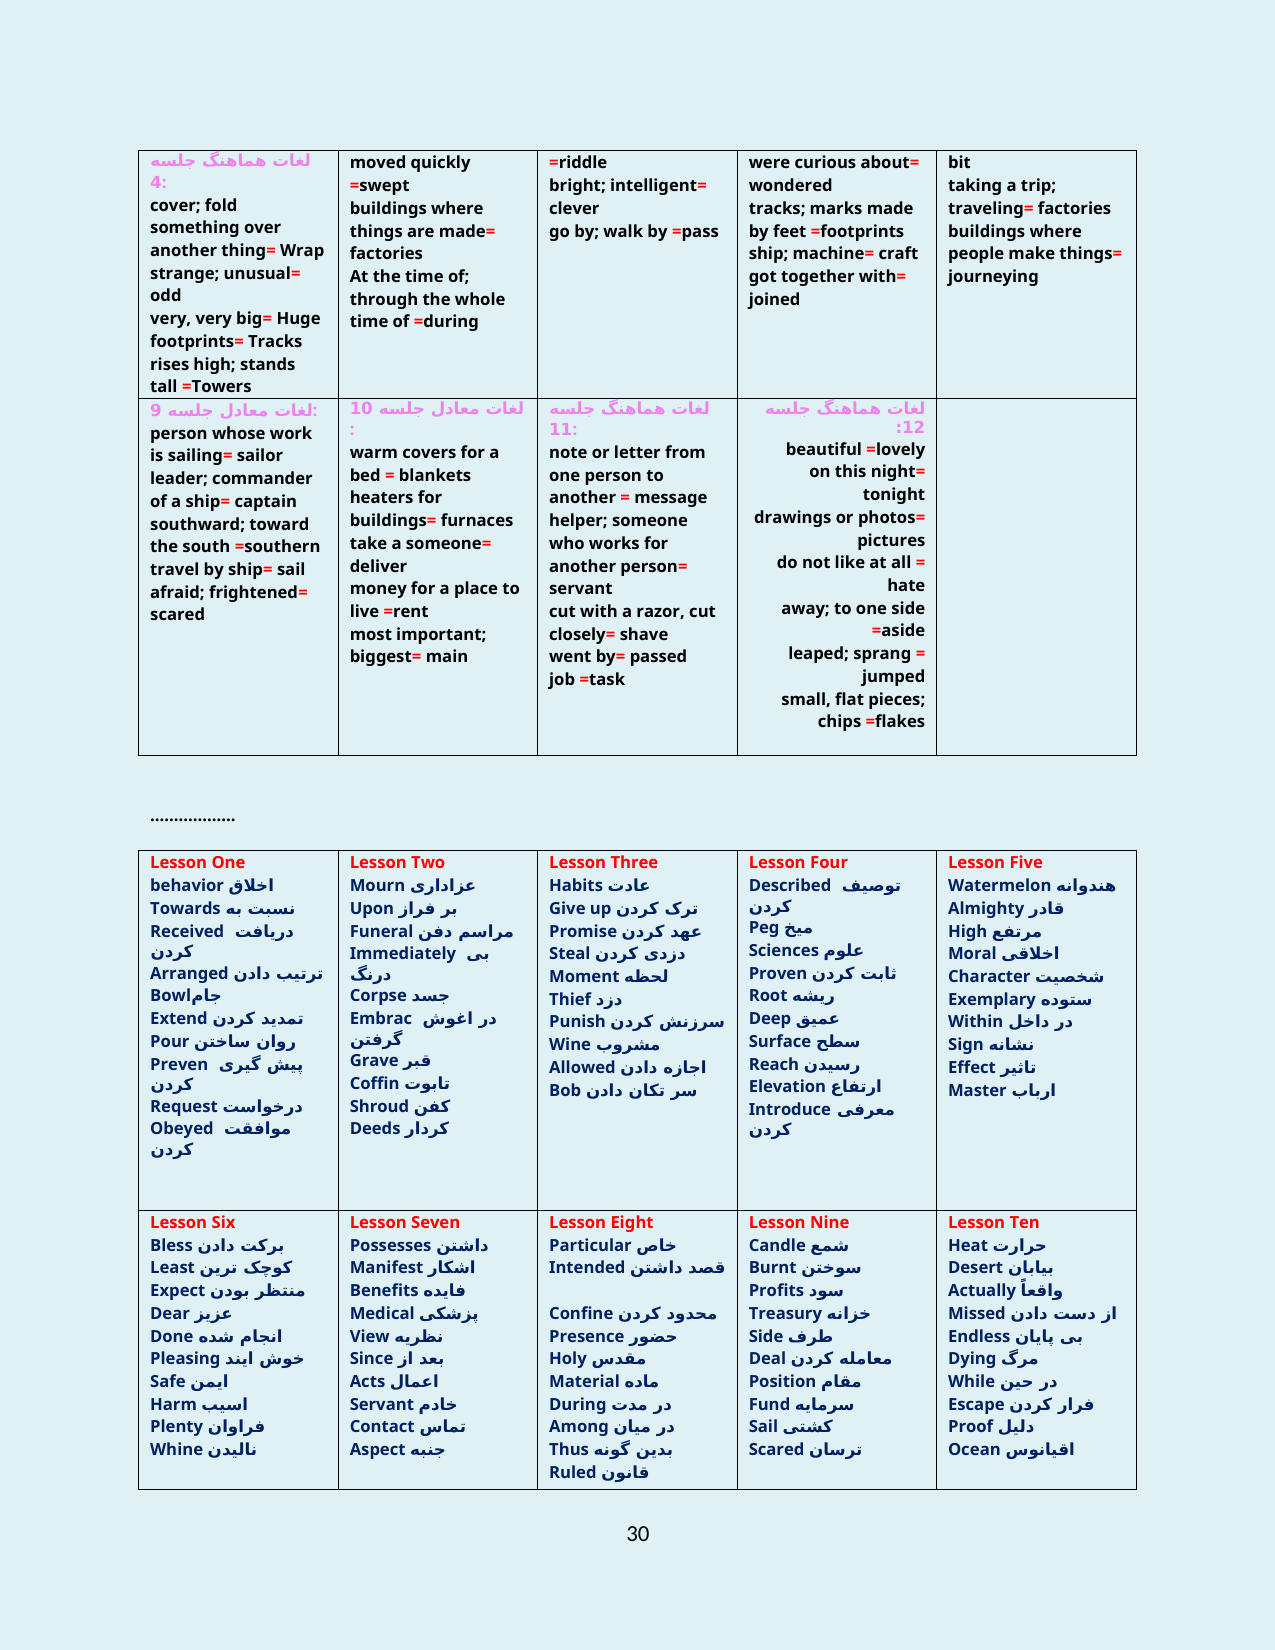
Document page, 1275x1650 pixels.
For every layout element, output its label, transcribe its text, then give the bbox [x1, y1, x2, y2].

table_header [937, 151, 1136, 397]
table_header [339, 151, 537, 397]
table_header Lesson Four Described توصیف کردن Peg میخ Sciences علوم Proven ثابت کردن Root ریشه Deep عمیق Surface سطح Reach رسیدن Elevation ارتفاع Introduceمعرفی کردن [738, 851, 936, 1210]
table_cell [339, 1211, 537, 1488]
table_cell لغات هماهنگ جلسه 12: beautiful =lovely on this night= tonight drawings or photos= pictures do not like at all = hate away; to one side =aside leaped; sprang = jumped small, flat pieces; chips =flakes [738, 399, 936, 755]
table_cell لغات هماهنگ جلسه 11: note or letter from one person to another = message helper; someone who works for another person= servant cut with a razor, cut closely= shave went by= passed job =task [538, 399, 737, 755]
table_header Lesson Three Habits عادت Give up ترک کردن Promise عهد کردن Steal دزدی کردن Moment لحظه Thief دزد Punish سرزنش کردن Wine مشروب Allowed اجازه دادن Bob سر تکان دادن [538, 851, 737, 1210]
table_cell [937, 1211, 1136, 1488]
table_header Lesson One behavior اخلاق Towards نسبت به Received دریافت کردن Arranged ترتیب دادن Bowlجام Extend تمدید کردن Pour روان ساختن Preven پیش گیری کردن Request درخواست Obeyed موافقت کردن [139, 851, 338, 1210]
table_cell [937, 399, 1136, 755]
text ……………… [150, 803, 1125, 826]
table_header Lesson Five Watermelon هندوانه Almighty قادر High مرتفع Moral اخلاقی Character شخصیت Exemplary ستوده Within در داخل Sign نشانه Effect تاثیر Master ارباب [937, 851, 1136, 1210]
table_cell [738, 1211, 936, 1488]
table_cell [538, 1211, 737, 1488]
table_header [139, 151, 338, 397]
table_cell لغات معادل جلسه 9: person whose work is sailing= sailor leader; commander of a ship= captain southward; toward the south =southern travel by ship= sail afraid; frightened= scared [139, 399, 338, 755]
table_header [738, 151, 936, 397]
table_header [538, 151, 737, 397]
table_header Lesson Two Mourn عزاداری Upon بر فراز Funeral مراسم دفن Immediately بی درنگ Corpse جسد Embrac در اغوش گرفتن Grave قبر Coffin تابوت Shroud کفن Deeds کردار [339, 851, 537, 1210]
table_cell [139, 1211, 338, 1488]
table_cell لغات معادل جلسه 10 : warm covers for a bed = blankets heaters for buildings= furnaces take a someone= deliver money for a place to live =rent most important; biggest= main [339, 399, 537, 755]
